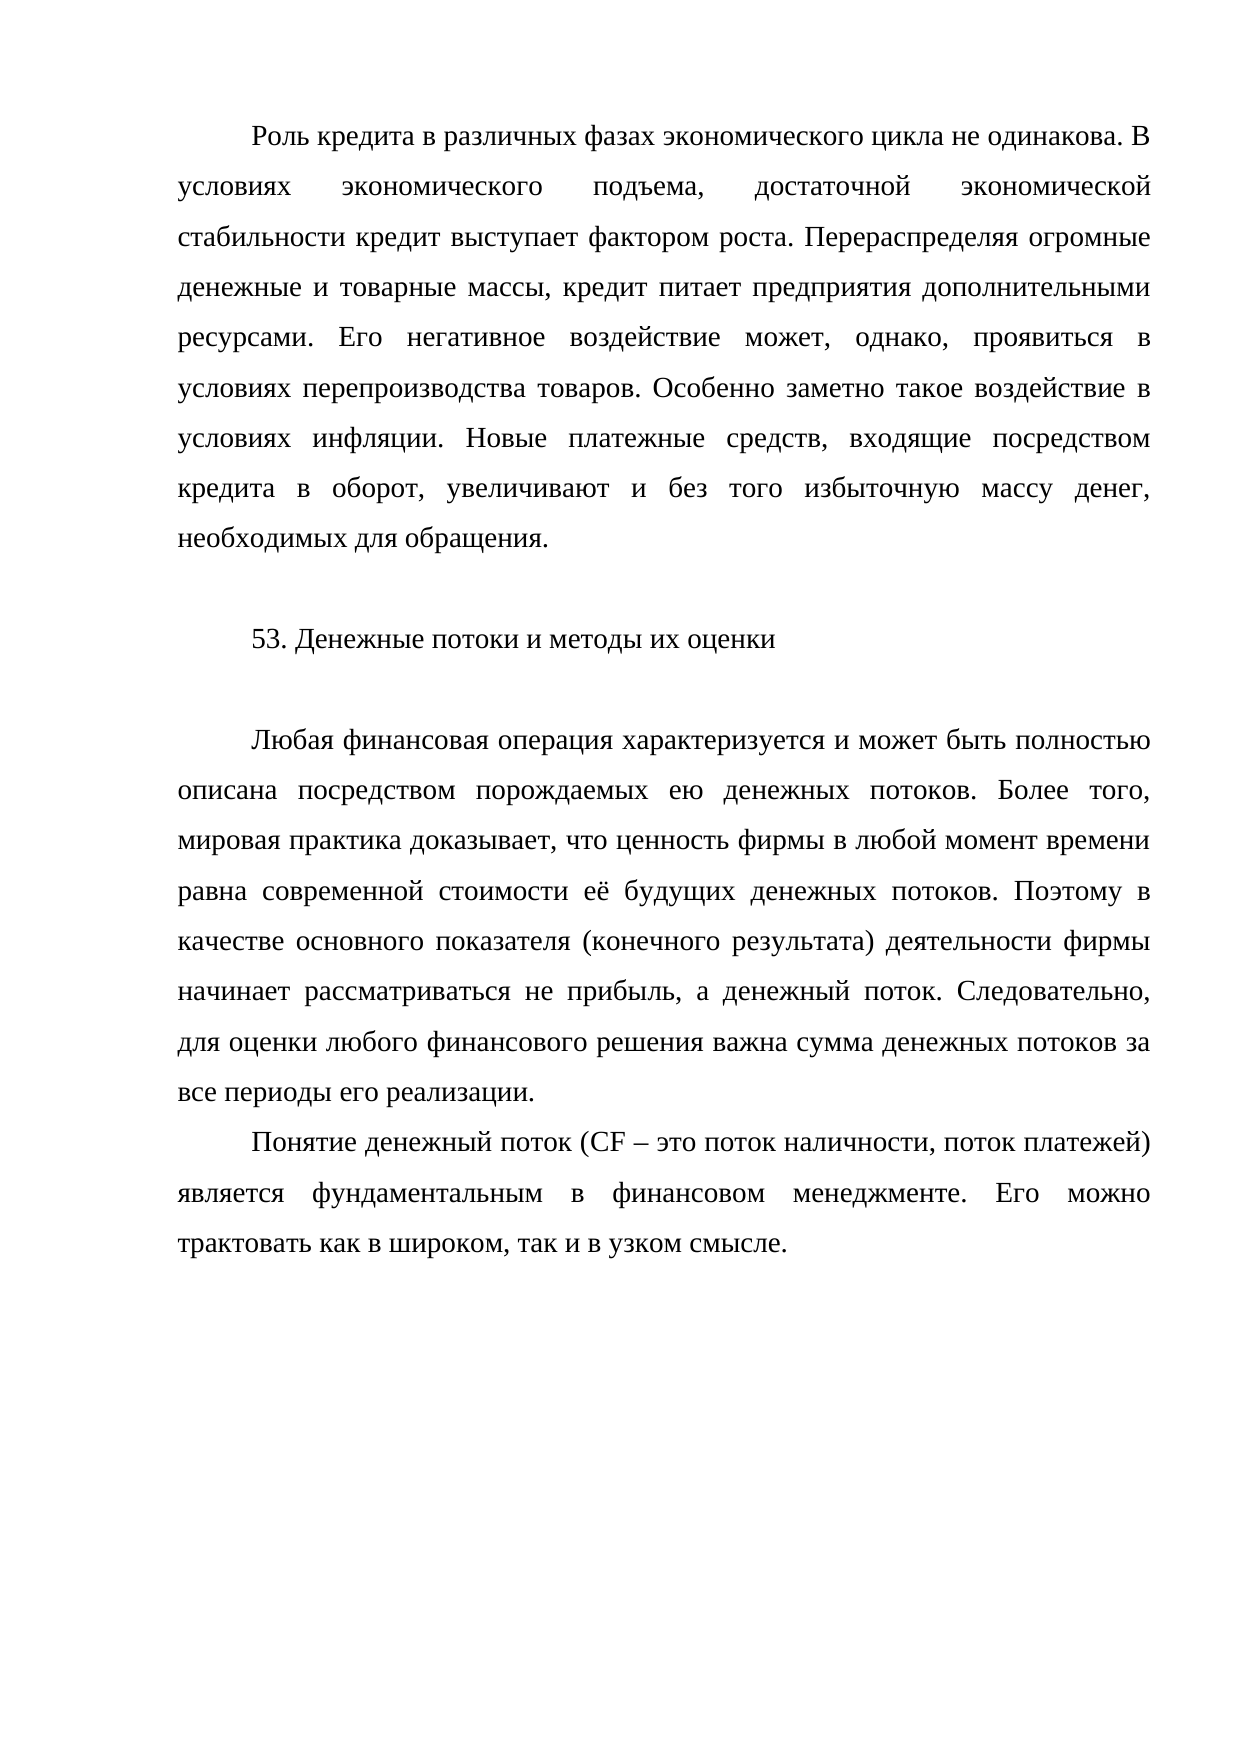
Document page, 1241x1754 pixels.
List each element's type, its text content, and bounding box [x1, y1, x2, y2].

text 53. Денежные потоки и методы их оценки [177, 621, 1152, 655]
text Любая финансовая операция характеризуется и может быть полностью описана посредством порождаемых ею денежных потоков. Более того, мировая практика доказывает, что ценность фирмы в любой момент времени равна современной стоимости её будущих денежных потоков. Поэтому в качестве основного показателя (конечного результата) деятельности фирмы начинает рассматриваться не прибыль, а денежный поток. Следовательно, для оценки любого финансового решения важна сумма денежных потоков за все периоды его реализации. [177, 722, 1152, 1108]
text Понятие денежный поток (CF – это поток наличности, поток платежей) является фундаментальным в финансовом менеджменте. Его можно трактовать как в широком, так и в узком смысле. [177, 1124, 1152, 1258]
text Роль кредита в различных фазах экономического цикла не одинакова. В условиях экономического подъема, достаточной экономической стабильности кредит выступает фактором роста. Перераспределяя огромные денежные и товарные массы, кредит питает предприятия дополнительными ресурсами. Его негативное воздействие может, однако, проявиться в условиях перепроизводства товаров. Особенно заметно такое воздействие в условиях инфляции. Новые платежные средств, входящие посредством кредита в оборот, увеличивают и без того избыточную массу денег, необходимых для обращения. [177, 118, 1152, 554]
